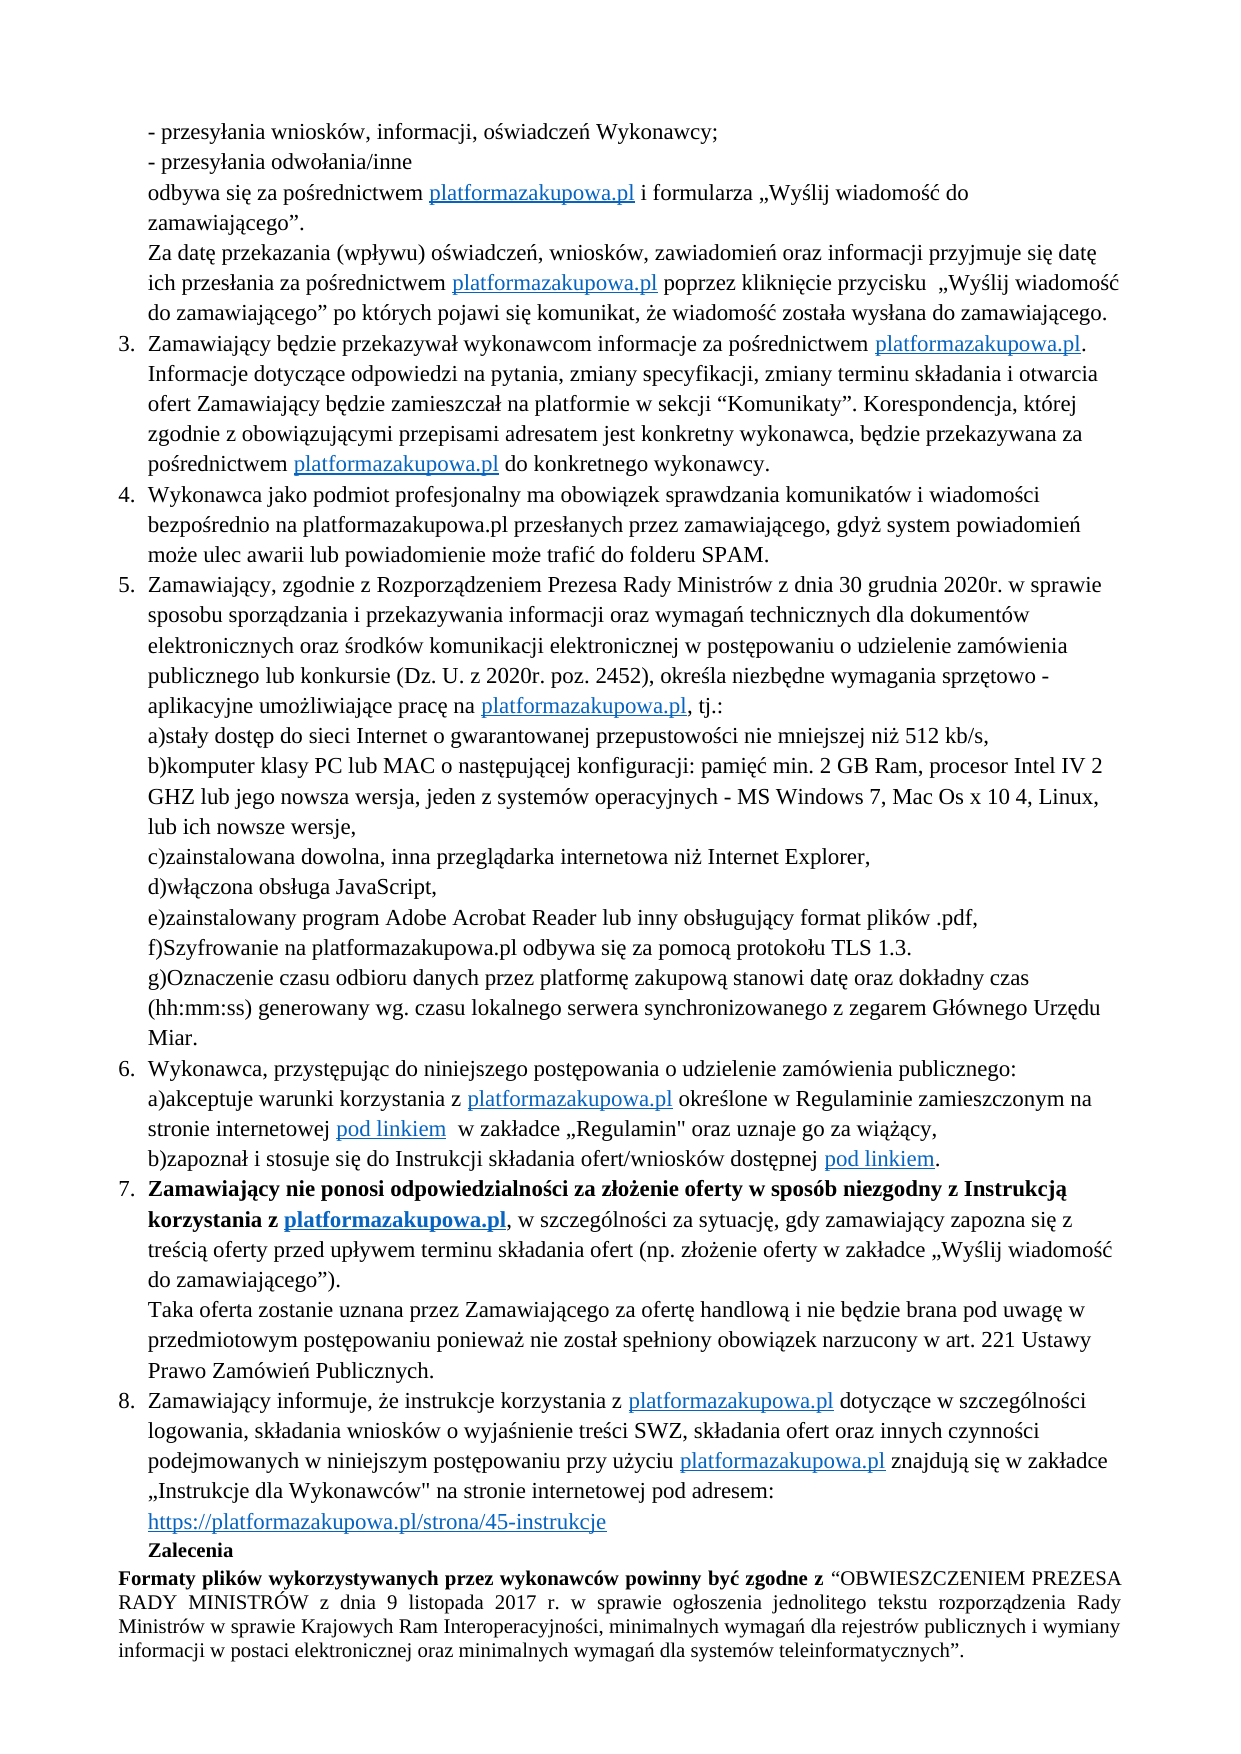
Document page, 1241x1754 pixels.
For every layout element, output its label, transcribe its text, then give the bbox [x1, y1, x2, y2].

list Zamawiający nie ponosi odpowiedzialności za złożenie oferty w sposób niezgodny z Instrukcją korzystania z platformazakupowa.pl, w szczególności za sytuację, gdy zamawiający zapozna się z treścią oferty przed upływem terminu składania ofert (np. złożenie oferty w zakładce „Wyślij wiadomość do zamawiającego”). Taka oferta zostanie uznana przez Zamawiającego za ofertę handlową i nie będzie brana pod uwagę w przedmiotowym postępowaniu ponieważ nie został spełniony obowiązek narzucony w art. 221 Ustawy Prawo Zamówień Publicznych. [118, 1176, 1122, 1383]
text Formaty plików wykorzystywanych przez wykonawców powinny być zgodne z “OBWIESZCZENIEM PREZESA RADY MINISTRÓW z dnia 9 listopada 2017 r. w sprawie ogłoszenia jednolitego tekstu rozporządzenia Rady Ministrów w sprawie Krajowych Ram Interoperacyjności, minimalnych wymagań dla rejestrów publicznych i wymiany informacji w postaci elektronicznej oraz minimalnych wymagań dla systemów teleinformatycznych”. [118, 1566, 1122, 1662]
list - przesyłania odwołania/inne [148, 148, 1122, 175]
list b)komputer klasy PC lub MAC o następującej konfiguracji: pamięć min. 2 GB Ram, procesor Intel IV 2 GHZ lub jego nowsza wersja, jeden z systemów operacyjnych - MS Windows 7, Mac Os x 10 4, Linux, lub ich nowsze wersje, [148, 753, 1122, 839]
list d)włączona obsługa JavaScript, [148, 873, 1122, 900]
list Zamawiający będzie przekazywał wykonawcom informacje za pośrednictwem platformazakupowa.pl. Informacje dotyczące odpowiedzi na pytania, zmiany specyfikacji, zmiany terminu składania i otwarcia ofert Zamawiający będzie zamieszczał na platformie w sekcji “Komunikaty”. Korespondencja, której zgodnie z obowiązującymi przepisami adresatem jest konkretny wykonawca, będzie przekazywana za pośrednictwem platformazakupowa.pl do konkretnego wykonawcy. [118, 330, 1122, 477]
list g)Oznaczenie czasu odbioru danych przez platformę zakupową stanowi datę oraz dokładny czas (hh:mm:ss) generowany wg. czasu lokalnego serwera synchronizowanego z zegarem Głównego Urzędu Miar. [148, 964, 1122, 1051]
list b)zapoznał i stosuje się do Instrukcji składania ofert/wniosków dostępnej pod linkiem. [148, 1145, 1122, 1172]
list odbywa się za pośrednictwem platformazakupowa.pl i formularza „Wyślij wiadomość do zamawiającego”. [148, 179, 1122, 235]
list Zamawiający informuje, że instrukcje korzystania z platformazakupowa.pl dotyczące w szczególności logowania, składania wniosków o wyjaśnienie treści SWZ, składania ofert oraz innych czynności podejmowanych w niniejszym postępowaniu przy użyciu platformazakupowa.pl znajdują się w zakładce „Instrukcje dla Wykonawców" na stronie internetowej pod adresem: https://platformazakupowa.pl/strona/45-instrukcje [118, 1387, 1122, 1534]
list Zalecenia [148, 1538, 1122, 1562]
list - przesyłania wniosków, informacji, oświadczeń Wykonawcy; [148, 118, 1122, 144]
list Wykonawca jako podmiot profesjonalny ma obowiązek sprawdzania komunikatów i wiadomości bezpośrednio na platformazakupowa.pl przesłanych przez zamawiającego, gdyż system powiadomień może ulec awarii lub powiadomienie może trafić do folderu SPAM. [118, 481, 1122, 567]
list c)zainstalowana dowolna, inna przeglądarka internetowa niż Internet Explorer, [148, 843, 1122, 869]
list f)Szyfrowanie na platformazakupowa.pl odbywa się za pomocą protokołu TLS 1.3. [148, 934, 1122, 960]
list Zamawiający, zgodnie z Rozporządzeniem Prezesa Rady Ministrów z dnia 30 grudnia 2020r. w sprawie sposobu sporządzania i przekazywania informacji oraz wymagań technicznych dla dokumentów elektronicznych oraz środków komunikacji elektronicznej w postępowaniu o udzielenie zamówienia publicznego lub konkursie (Dz. U. z 2020r. poz. 2452), określa niezbędne wymagania sprzętowo - aplikacyjne umożliwiające pracę na platformazakupowa.pl, tj.: [118, 571, 1122, 718]
list Za datę przekazania (wpływu) oświadczeń, wniosków, zawiadomień oraz informacji przyjmuje się datę ich przesłania za pośrednictwem platformazakupowa.pl poprzez kliknięcie przycisku „Wyślij wiadomość do zamawiającego” po których pojawi się komunikat, że wiadomość została wysłana do zamawiającego. [148, 239, 1122, 326]
list a)akceptuje warunki korzystania z platformazakupowa.pl określone w Regulaminie zamieszczonym na stronie internetowej pod linkiem w zakładce „Regulamin" oraz uznaje go za wiążący, [148, 1085, 1122, 1141]
list Wykonawca, przystępując do niniejszego postępowania o udzielenie zamówienia publicznego: [118, 1055, 1122, 1081]
list a)stały dostęp do sieci Internet o gwarantowanej przepustowości nie mniejszej niż 512 kb/s, [148, 722, 1122, 749]
list e)zainstalowany program Adobe Acrobat Reader lub inny obsługujący format plików .pdf, [148, 904, 1122, 930]
